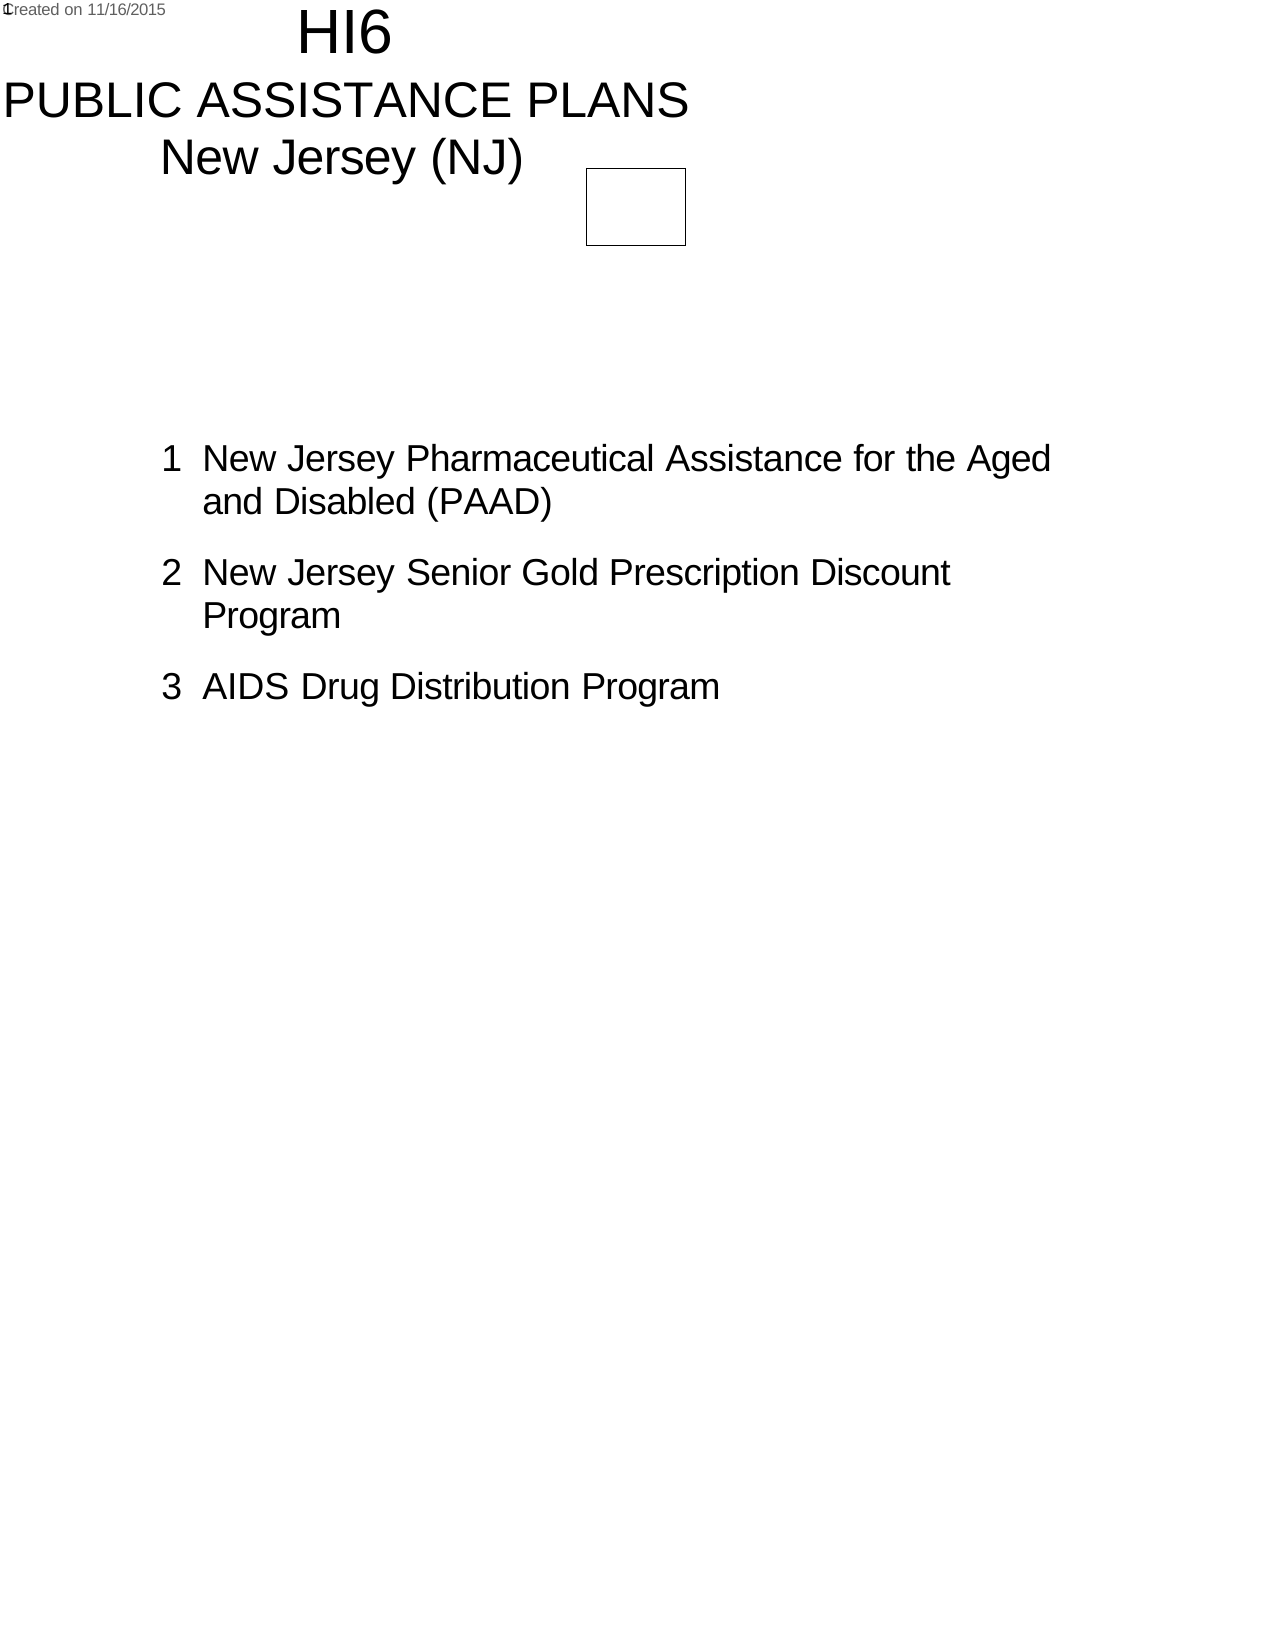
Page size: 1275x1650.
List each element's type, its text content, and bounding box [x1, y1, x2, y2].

list New Jersey Pharmaceutical Assistance for the Aged and Disabled (PAAD) [161, 436, 1054, 522]
list New Jersey Senior Gold Prescription Discount Program [161, 550, 957, 636]
list AIDS Drug Distribution Program [161, 664, 1167, 707]
